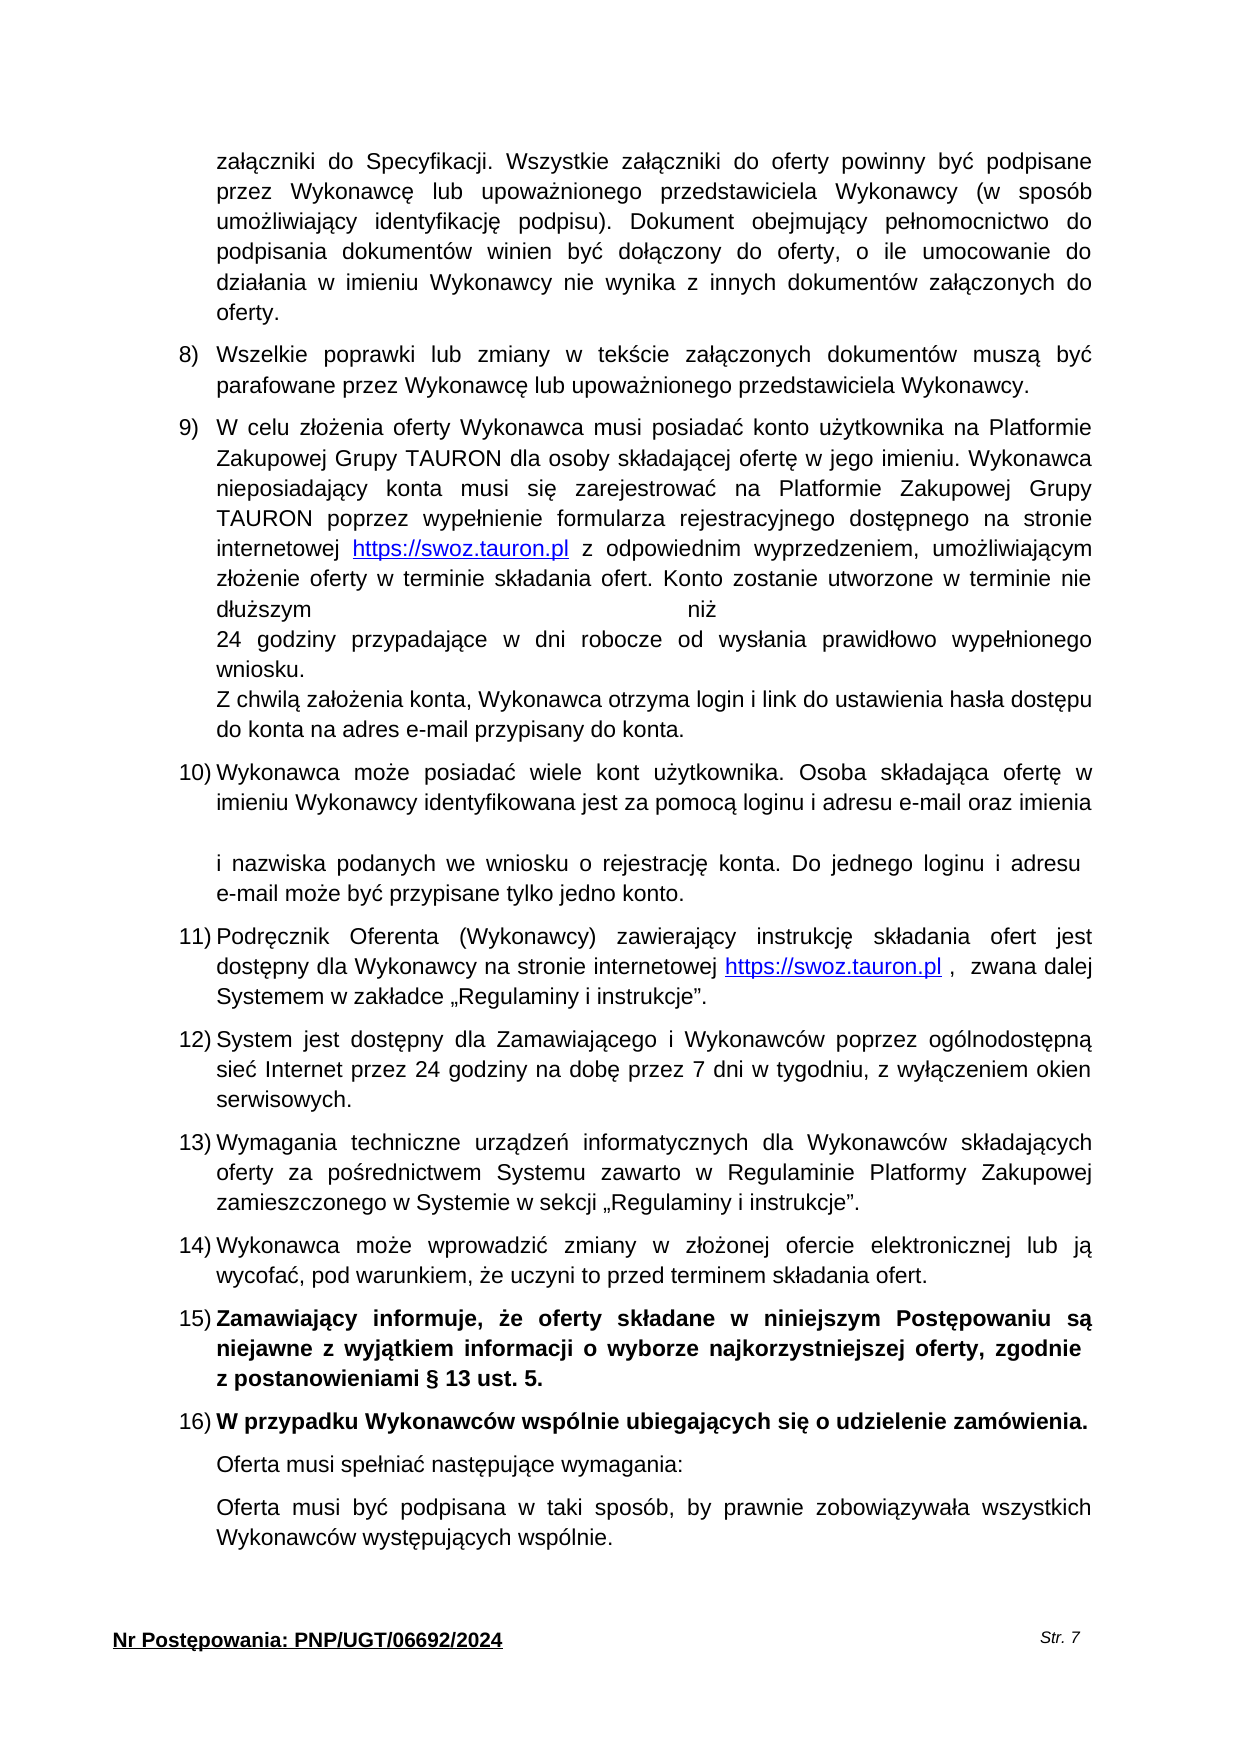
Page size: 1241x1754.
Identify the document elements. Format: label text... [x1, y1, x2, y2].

text Oferta musi być podpisana w taki sposób, by prawnie zobowiązywała wszystkich Wykonawców występujących wspólnie. [216, 1493, 1093, 1550]
list Wykonawca może posiadać wiele kont użytkownika. Osoba składająca ofertę w imieniu Wykonawcy identyfikowana jest za pomocą loginu i adresu e-mail oraz imienia i nazwiska podanych we wniosku o rejestrację konta. Do jednego loginu i adresu e-mail może być przypisane tylko jedno konto. [178, 759, 1093, 906]
list W przypadku Wykonawców wspólnie ubiegających się o udzielenie zamówienia. [178, 1408, 1093, 1434]
list Zamawiający informuje, że oferty składane w niniejszym Postępowaniu są niejawne z wyjątkiem informacji o wyborze najkorzystniejszej oferty, zgodnie z postanowieniami § 13 ust. 5. [178, 1305, 1093, 1392]
list Wszelkie poprawki lub zmiany w tekście załączonych dokumentów muszą być parafowane przez Wykonawcę lub upoważnionego przedstawiciela Wykonawcy. [178, 341, 1093, 398]
list W celu złożenia oferty Wykonawca musi posiadać konto użytkownika na Platformie Zakupowej Grupy TAURON dla osoby składającej ofertę w jego imieniu. Wykonawca nieposiadający konta musi się zarejestrować na Platformie Zakupowej Grupy TAURON poprzez wypełnienie formularza rejestracyjnego dostępnego na stronie internetowej https://swoz.tauron.pl z odpowiednim wyprzedzeniem, umożliwiającym złożenie oferty w terminie składania ofert. Konto zostanie utworzone w terminie nie dłuższym niż 24 godziny przypadające w dni robocze od wysłania prawidłowo wypełnionego wniosku. Z chwilą założenia konta, Wykonawca otrzyma login i link do ustawienia hasła dostępu do konta na adres e-mail przypisany do konta. [178, 414, 1093, 743]
list Wymagania techniczne urządzeń informatycznych dla Wykonawców składających oferty za pośrednictwem Systemu zawarto w Regulaminie Platformy Zakupowej zamieszczonego w Systemie w sekcji „Regulaminy i instrukcje”. [178, 1129, 1093, 1216]
list Podręcznik Oferenta (Wykonawcy) zawierający instrukcję składania ofert jest dostępny dla Wykonawcy na stronie internetowej https://swoz.tauron.pl , zwana dalej Systemem w zakładce „Regulaminy i instrukcje”. [178, 923, 1093, 1009]
list System jest dostępny dla Zamawiającego i Wykonawców poprzez ogólnodostępną sieć Internet przez 24 godziny na dobę przez 7 dni w tygodniu, z wyłączeniem okien serwisowych. [178, 1026, 1093, 1112]
text Oferta musi spełniać następujące wymagania: [216, 1451, 1093, 1477]
list Wykonawca może wprowadzić zmiany w złożonej ofercie elektronicznej lub ją wycofać, pod warunkiem, że uczyni to przed terminem składania ofert. [178, 1232, 1093, 1288]
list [178, 148, 1093, 325]
